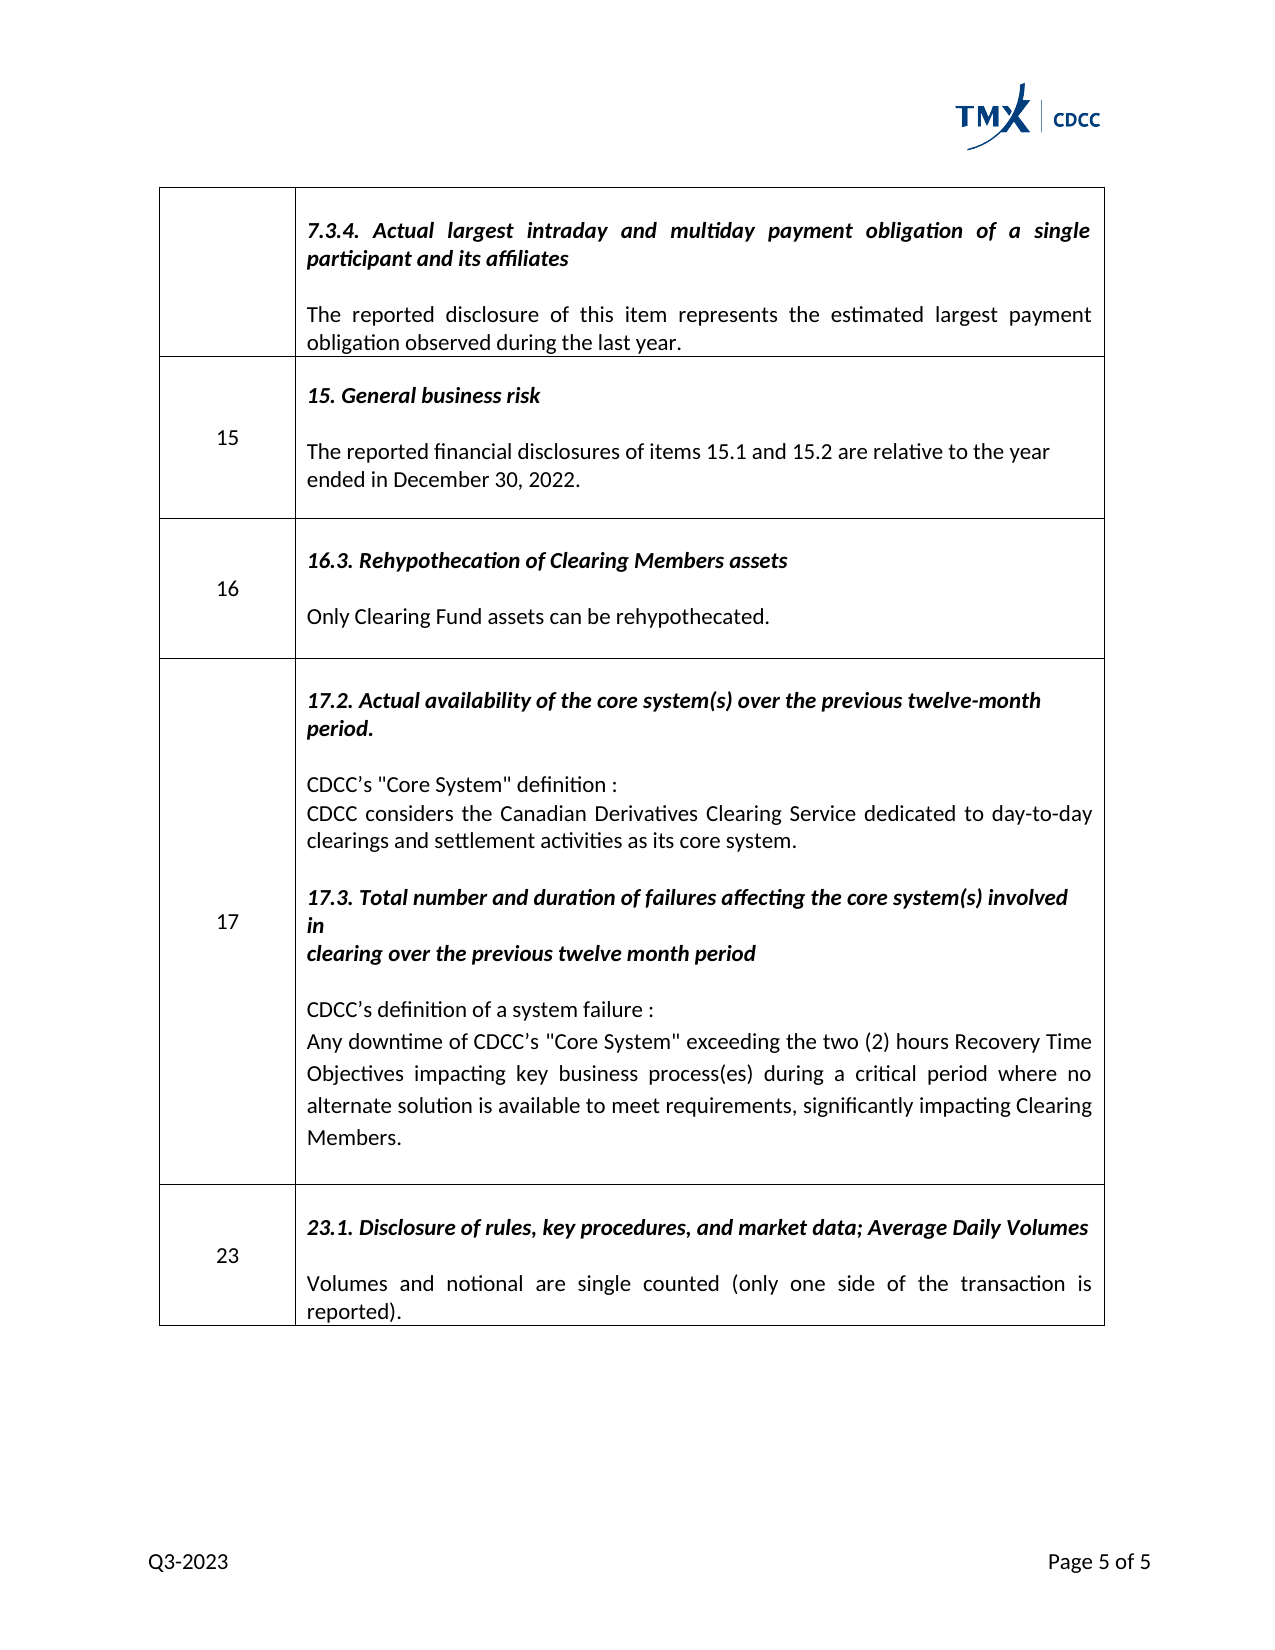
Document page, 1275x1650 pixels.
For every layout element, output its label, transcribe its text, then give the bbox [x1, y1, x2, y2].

table_cell 16.3. Rehypothecation of Clearing Members assets Only Clearing Fund assets can be rehypothecated. [296, 519, 1104, 657]
table_cell 15. General business risk The reported financial disclosures of items 15.1 and 15.2 are relative to the year ended in December 30, 2022. [296, 357, 1104, 518]
table_cell 23 [160, 1185, 295, 1325]
table_cell 15 [160, 357, 295, 518]
table_cell 7 [160, 188, 295, 356]
picture [937, 75, 1118, 159]
table_cell 17.2. Actual availability of the core system(s) over the previous twelve-month period. CDCC’s "Core System" definition : CDCC considers the Canadian Derivatives Clearing Service dedicated to day-to-day clearings and settlement activities as its core system. 17.3. Total number and duration of failures affecting the core system(s) involved in clearing over the previous twelve month period CDCC’s definition of a system failure : Any downtime of CDCC’s "Core System" exceeding the two (2) hours Recovery Time Objectives impacting key business process(es) during a critical period where no alternate solution is available to meet requirements, significantly impacting Clearing Members. [296, 659, 1104, 1184]
table_cell 16 [160, 519, 295, 657]
table_cell 23.1. Disclosure of rules, key procedures, and market data; Average Daily Volumes Volumes and notional are single counted (only one side of the transaction is reported). [296, 1185, 1104, 1325]
table_cell 17 [160, 659, 295, 1184]
